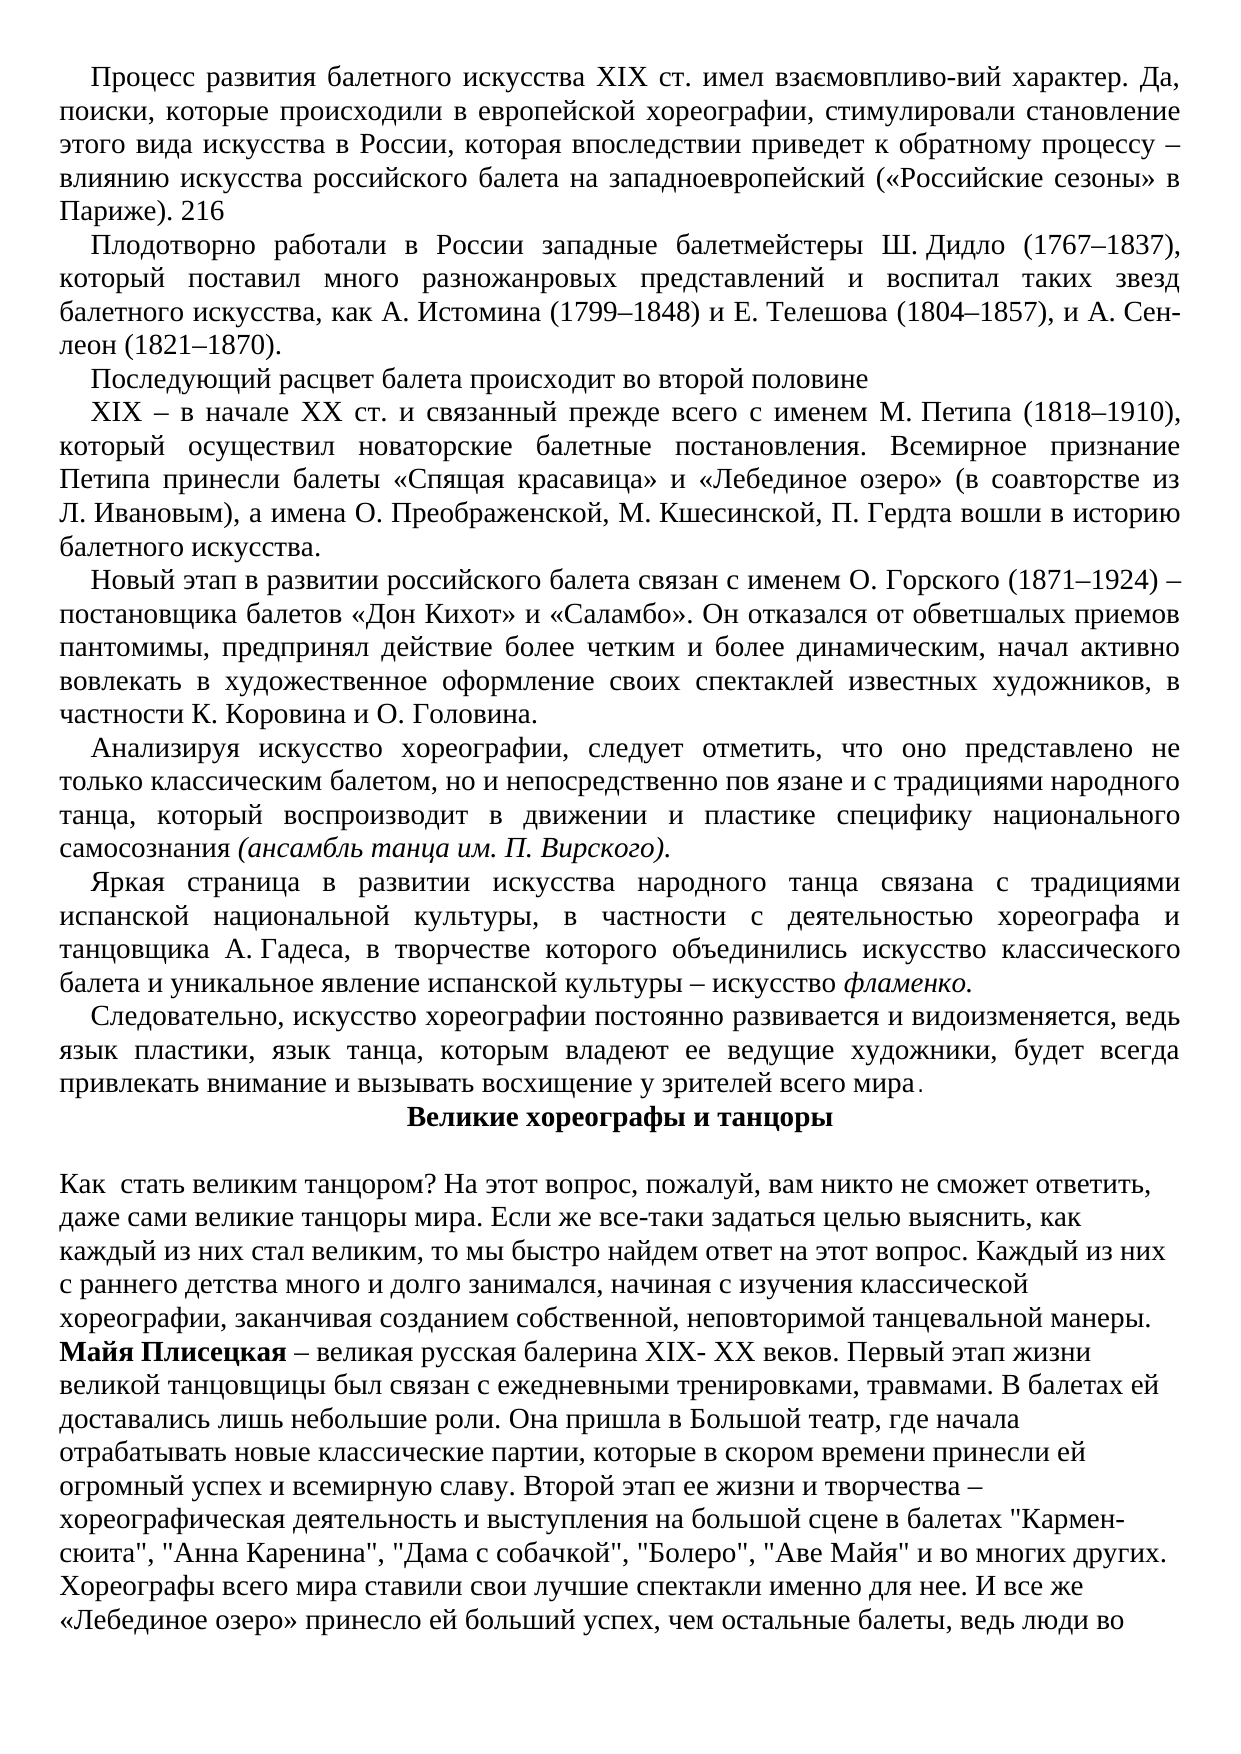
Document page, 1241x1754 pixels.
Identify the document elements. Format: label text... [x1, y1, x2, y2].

text XIX – в начале XX ст. и связанный прежде всего с именем М. Петипа (1818–1910), который осуществил новаторские балетные постановления. Всемирное признание Петипа принесли балеты «Спящая красавица» и «Лебединое озеро» (в соавторстве из Л. Ивановым), а имена О. Преображенской, М. Кшесинской, П. Гердта вошли в историю балетного искусства. [59, 394, 1181, 562]
text Как стать великим танцором? На этот вопрос, пожалуй, вам никто не сможет ответить, даже сами великие танцоры мира. Если же все-таки задаться целью выяснить, как каждый из них стал великим, то мы быстро найдем ответ на этот вопрос. Каждый из них с раннего детства много и долго занимался, начиная с изучения классической хореографии, заканчивая созданием собственной, неповторимой танцевальной манеры. [59, 1132, 1181, 1334]
text Плодотворно работали в России западные балетмейстеры Ш. Дидло (1767–1837), который поставил много разножанровых представлений и воспитал таких звезд балетного искусства, как А. Истомина (1799–1848) и Е. Телешова (1804–1857), и А. Сен-леон (1821–1870). [59, 227, 1181, 361]
text Следовательно, искусство хореографии постоянно развивается и видоизменяется, ведь язык пластики, язык танца, которым владеют ее ведущие художники, будет всегда привлекать внимание и вызывать восхищение у зрителей всего мира. [59, 998, 1181, 1099]
text Новый этап в развитии российского балета связан с именем О. Горского (1871–1924) – постановщика балетов «Дон Кихот» и «Саламбо». Он отказался от обветшалых приемов пантомимы, предпринял действие более четким и более динамическим, начал активно вовлекать в художественное оформление своих спектаклей известных художников, в частности К. Коровина и О. Головина. [59, 562, 1181, 730]
text Великие хореографы и танцоры [59, 1099, 1181, 1132]
text Процесс развития балетного искусства XIX ст. имел взаємовпливо-вий характер. Да, поиски, которые происходили в европейской хореографии, стимулировали становление этого вида искусства в России, которая впоследствии приведет к обратному процессу – влиянию искусства российского балета на западноевропейский («Российские сезоны» в Париже). 216 [59, 59, 1181, 227]
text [59, 1334, 1181, 1636]
text Яркая страница в развитии искусства народного танца связана с традициями испанской национальной культуры, в частности с деятельностью хореографа и танцовщика А. Гадеса, в творчестве которого объединились искусство классического балета и уникальное явление испанской культуры – искусство фламенко. [59, 864, 1181, 998]
text Последующий расцвет балета происходит во второй половине [59, 361, 1181, 394]
text Анализируя искусство хореографии, следует отметить, что оно представлено не только классическим балетом, но и непосредственно пов язане и с традициями народного танца, который воспроизводит в движении и пластике специфику национального самосознания (ансамбль танца им. П. Вирского). [59, 730, 1181, 864]
